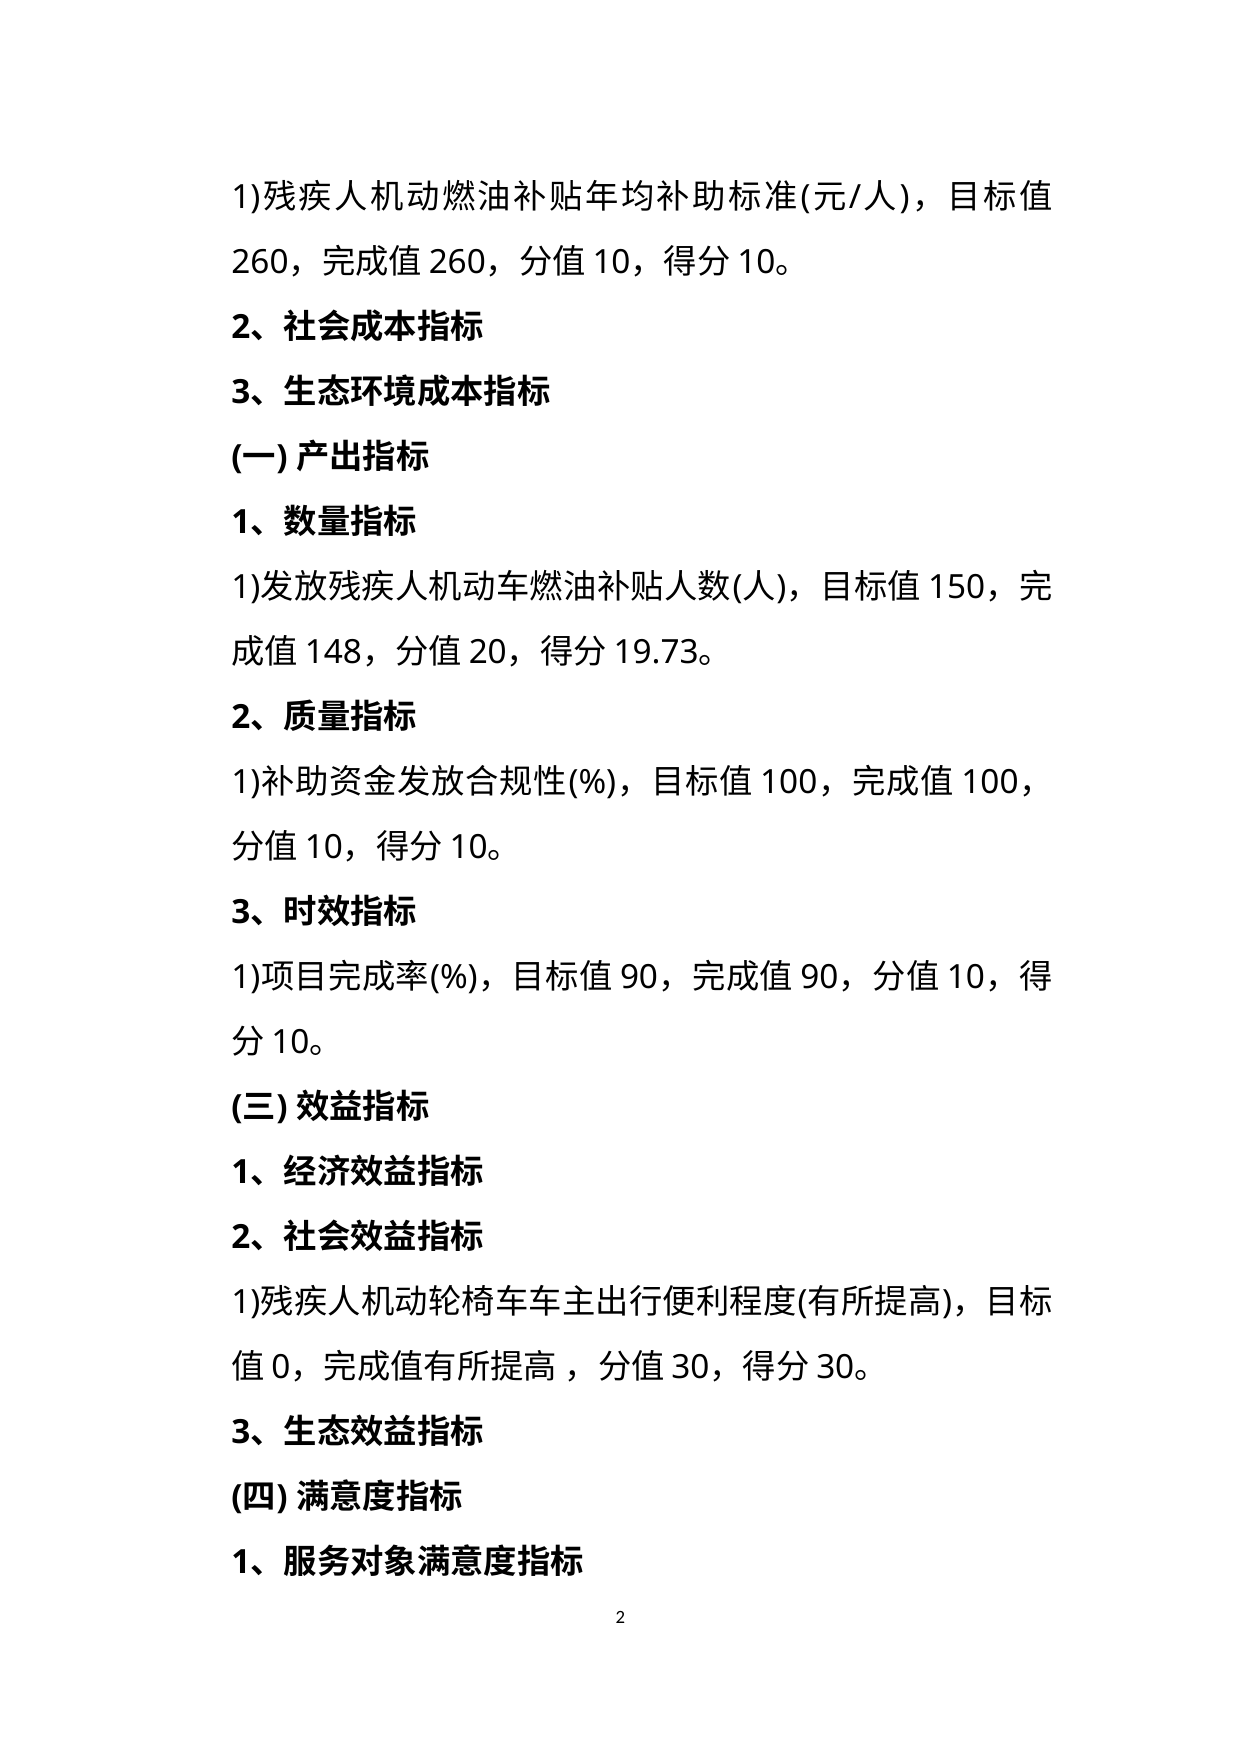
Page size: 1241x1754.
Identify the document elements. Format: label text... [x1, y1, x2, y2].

text 3、时效指标 [231, 877, 1053, 942]
text 1)残疾人机动燃油补贴年均补助标准(元/人)，目标值260，完成值260，分值10，得分10。 [231, 162, 1053, 292]
text 1)项目完成率(%)，目标值90，完成值90，分值10，得分10。 [231, 942, 1053, 1072]
text (一) 产出指标 [231, 422, 1053, 487]
text 1)残疾人机动轮椅车车主出行便利程度(有所提高)，目标值0，完成值有所提高 ，分值30，得分30。 [231, 1267, 1053, 1397]
text 1、数量指标 [231, 487, 1053, 552]
text 3、生态效益指标 [231, 1397, 1053, 1462]
text 3、生态环境成本指标 [231, 357, 1053, 422]
text (四) 满意度指标 [231, 1462, 1053, 1527]
text 1)补助资金发放合规性(%)，目标值100，完成值100，分值10，得分10。 [231, 747, 1053, 877]
text 2、社会效益指标 [231, 1202, 1053, 1267]
text 1、服务对象满意度指标 [231, 1527, 1053, 1592]
text 2、质量指标 [231, 682, 1053, 747]
text 1)发放残疾人机动车燃油补贴人数(人)，目标值150，完成值148，分值20，得分19.73。 [231, 552, 1053, 682]
text 1、经济效益指标 [231, 1137, 1053, 1202]
text (三) 效益指标 [231, 1072, 1053, 1137]
text 2、社会成本指标 [231, 292, 1053, 357]
